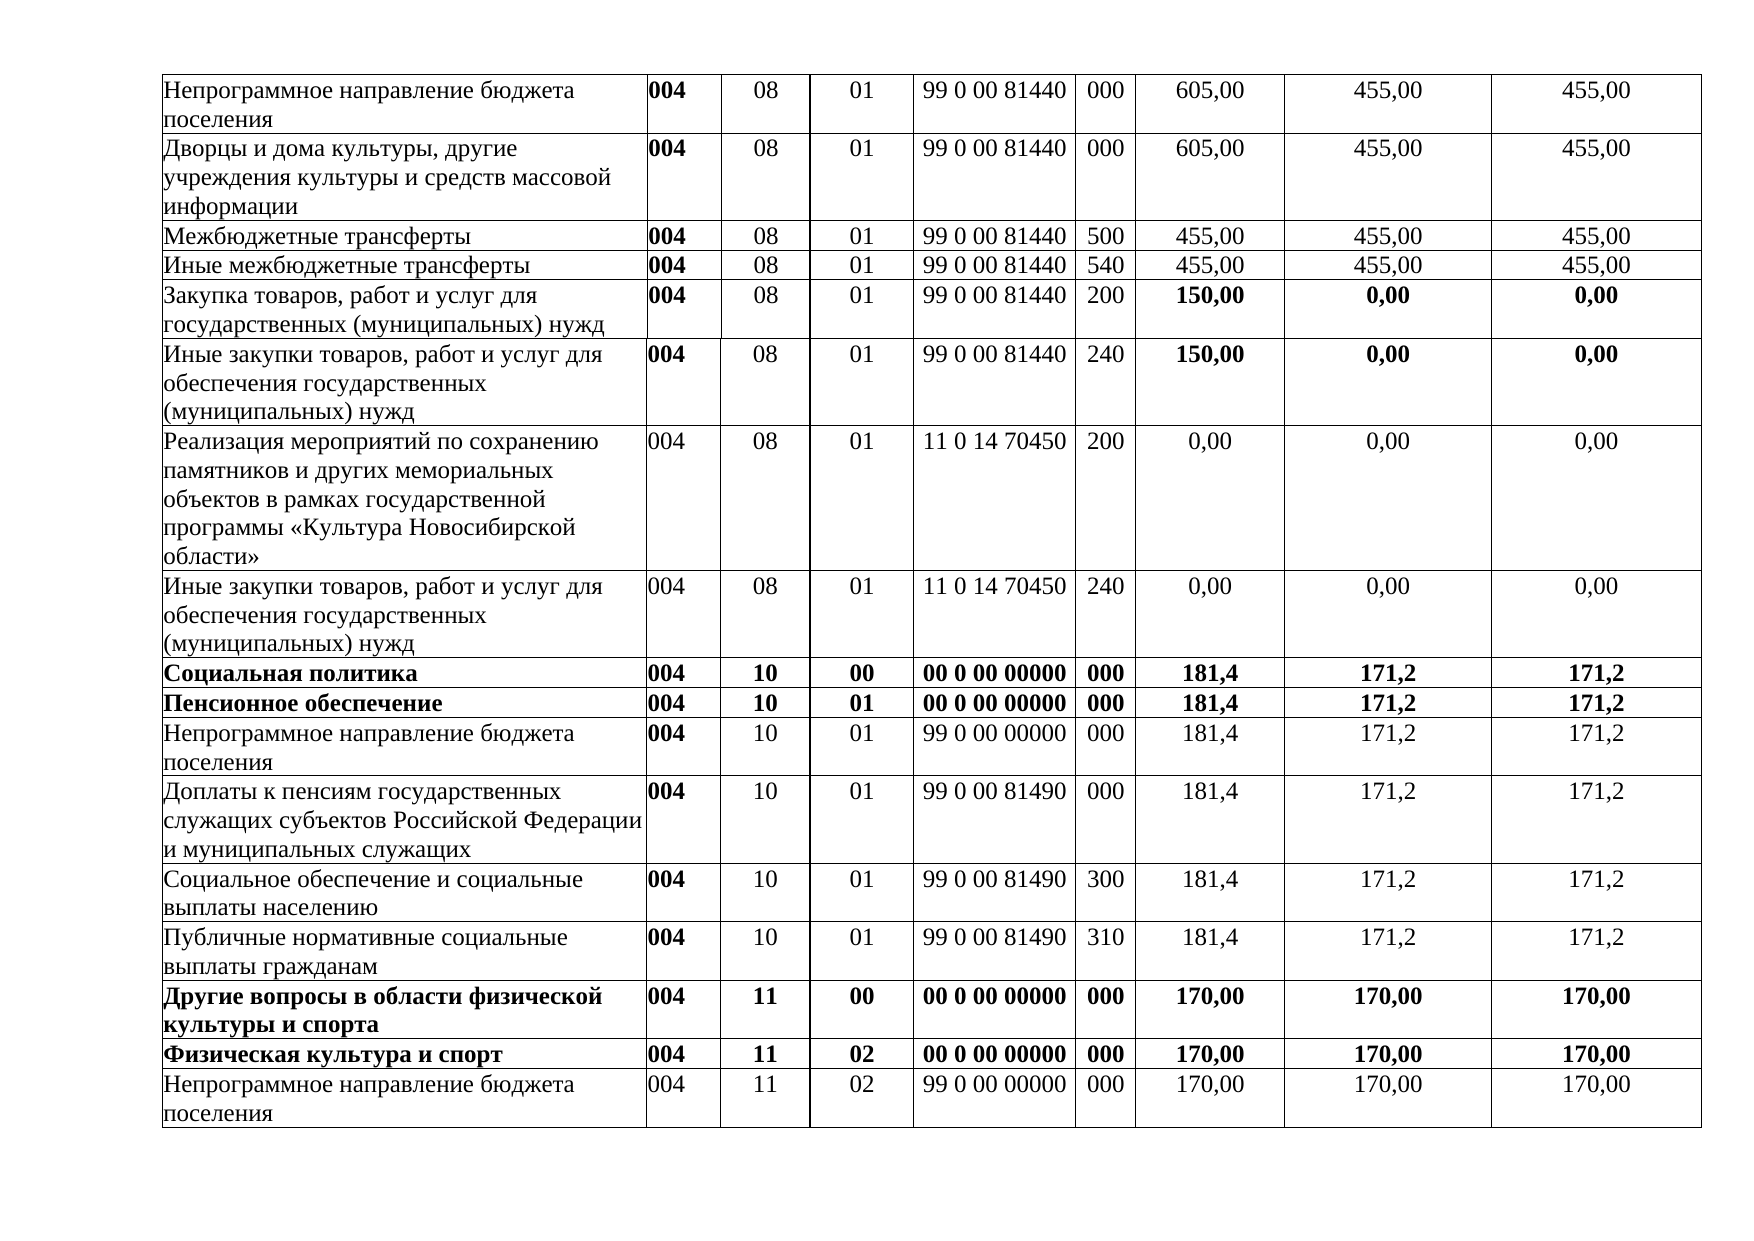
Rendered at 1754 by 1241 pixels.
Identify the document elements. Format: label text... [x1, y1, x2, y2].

table_cell 99 0 00 00000 [914, 718, 1075, 775]
table_cell 004 [648, 280, 721, 338]
table_cell 004 [647, 981, 720, 1038]
table_cell 171,2 [1285, 922, 1491, 980]
table_cell 004 [647, 718, 720, 775]
table_cell 171,2 [1492, 776, 1701, 863]
table_cell Непрограммное направление бюджета поселения [163, 718, 646, 775]
table_cell 455,00 [1285, 75, 1491, 132]
table_cell 170,00 [1285, 1069, 1491, 1127]
table_cell 004 [647, 1069, 720, 1127]
table_cell 00 0 00 00000 [914, 688, 1075, 717]
table_cell 004 [647, 864, 720, 921]
table_cell 170,00 [1285, 981, 1491, 1038]
table_cell Иные межбюджетные трансферты [163, 251, 647, 279]
table_cell 171,2 [1492, 658, 1701, 687]
table_cell 000 [1076, 134, 1135, 220]
table_cell 455,00 [1136, 251, 1284, 279]
table_cell 240 [1076, 571, 1135, 657]
table_cell 0,00 [1492, 280, 1701, 338]
table_cell 171,2 [1492, 864, 1701, 921]
table_cell 150,00 [1136, 339, 1284, 425]
table_cell 171,2 [1285, 776, 1491, 863]
table_cell 004 [647, 776, 720, 863]
table_cell 08 [721, 571, 809, 657]
table_cell Иные закупки товаров, работ и услуг для обеспечения государственных (муниципальных) нужд [163, 339, 646, 425]
table_cell 181,4 [1136, 688, 1284, 717]
table_cell 200 [1076, 426, 1135, 570]
table_cell Физическая культура и спорт [163, 1039, 646, 1068]
table_cell 171,2 [1285, 864, 1491, 921]
table_cell 455,00 [1492, 221, 1701, 249]
table_cell 000 [1076, 1039, 1135, 1068]
table_cell 0,00 [1136, 571, 1284, 657]
table_cell Пенсионное обеспечение [163, 688, 646, 717]
table_cell 004 [648, 221, 721, 249]
table_cell 01 [811, 922, 913, 980]
table_cell 10 [721, 718, 809, 775]
table_cell 99 0 00 81440 [914, 221, 1075, 249]
table_cell 310 [1076, 922, 1135, 980]
table_cell 004 [648, 134, 721, 220]
table_cell 99 0 00 81440 [914, 251, 1075, 279]
table_cell 99 0 00 81440 [914, 280, 1075, 338]
table_cell 455,00 [1492, 134, 1701, 220]
table_cell 004 [647, 339, 720, 425]
table_cell 01 [811, 776, 913, 863]
table_cell 240 [1076, 339, 1135, 425]
table_cell 181,4 [1136, 922, 1284, 980]
table_cell 11 0 14 70450 [914, 571, 1075, 657]
table_cell 0,00 [1285, 571, 1491, 657]
table_cell 0,00 [1285, 426, 1491, 570]
table_cell 171,2 [1285, 658, 1491, 687]
table_cell 10 [721, 776, 809, 863]
table_cell 004 [647, 922, 720, 980]
table_cell 004 [647, 1039, 720, 1068]
table_cell 000 [1076, 981, 1135, 1038]
table_cell 000 [1076, 718, 1135, 775]
table_cell 01 [811, 339, 913, 425]
table_cell 01 [811, 688, 913, 717]
table_cell 01 [811, 221, 913, 249]
table_cell 000 [1076, 75, 1135, 132]
table_cell 170,00 [1492, 1069, 1701, 1127]
table_cell Доплаты к пенсиям государственных служащих субъектов Российской Федерации и муниципальных служащих [163, 776, 646, 863]
table_cell 0,00 [1285, 339, 1491, 425]
table_cell 11 [721, 1039, 809, 1068]
table_cell 004 [647, 571, 720, 657]
table_cell 181,4 [1136, 658, 1284, 687]
table_cell Непрограммное направление бюджета поселения [163, 75, 647, 132]
table_cell 171,2 [1492, 922, 1701, 980]
table_cell 171,2 [1492, 688, 1701, 717]
table_cell Социальная политика [163, 658, 646, 687]
table_cell 000 [1076, 1069, 1135, 1127]
table_cell 200 [1076, 280, 1135, 338]
table_cell 00 [811, 981, 913, 1038]
table_cell 455,00 [1492, 251, 1701, 279]
table_cell 00 0 00 00000 [914, 658, 1075, 687]
table_cell 170,00 [1136, 981, 1284, 1038]
table_cell 08 [722, 134, 809, 220]
table_cell 455,00 [1492, 75, 1701, 132]
table_cell 170,00 [1136, 1039, 1284, 1068]
table_cell Закупка товаров, работ и услуг для государственных (муниципальных) нужд [163, 280, 647, 338]
table_cell 000 [1076, 658, 1135, 687]
table_cell 170,00 [1285, 1039, 1491, 1068]
table_cell 170,00 [1136, 1069, 1284, 1127]
table_cell 08 [721, 426, 809, 570]
table_cell 11 [721, 1069, 809, 1127]
table_cell 01 [811, 571, 913, 657]
table_cell 99 0 00 81490 [914, 776, 1075, 863]
table_cell 02 [811, 1069, 913, 1127]
table_cell 455,00 [1285, 134, 1491, 220]
table_cell 08 [722, 221, 809, 249]
table_cell 150,00 [1136, 280, 1284, 338]
table_cell 170,00 [1492, 1039, 1701, 1068]
table_cell 171,2 [1285, 688, 1491, 717]
table_cell 10 [721, 688, 809, 717]
table_cell 181,4 [1136, 776, 1284, 863]
table_cell Реализация мероприятий по сохранению памятников и других мемориальных объектов в рамках государственной программы «Культура Новосибирской области» [163, 426, 646, 570]
table_cell 00 0 00 00000 [914, 981, 1075, 1038]
table_cell 455,00 [1285, 251, 1491, 279]
table_cell 99 0 00 81440 [914, 75, 1075, 132]
table_cell 004 [647, 426, 720, 570]
table_cell 01 [811, 864, 913, 921]
table_cell 540 [1076, 251, 1135, 279]
table_cell 605,00 [1136, 134, 1284, 220]
table_cell 10 [721, 658, 809, 687]
table_cell Непрограммное направление бюджета поселения [163, 1069, 646, 1127]
table_cell 004 [648, 251, 721, 279]
table_cell 00 0 00 00000 [914, 1039, 1075, 1068]
table_cell 01 [811, 134, 913, 220]
table_cell 0,00 [1136, 426, 1284, 570]
table_cell 01 [811, 718, 913, 775]
table_cell 500 [1076, 221, 1135, 249]
table_cell 08 [722, 251, 809, 279]
table_cell 10 [721, 864, 809, 921]
table_cell 171,2 [1492, 718, 1701, 775]
table_cell 181,4 [1136, 718, 1284, 775]
table_cell Публичные нормативные социальные выплаты гражданам [163, 922, 646, 980]
table_cell 455,00 [1285, 221, 1491, 249]
table_cell Межбюджетные трансферты [163, 221, 647, 249]
table_cell 99 0 00 81440 [914, 134, 1075, 220]
table_cell 01 [811, 75, 913, 132]
table_cell 004 [647, 658, 720, 687]
table_cell 0,00 [1492, 426, 1701, 570]
table_cell 08 [722, 75, 809, 132]
table_cell 000 [1076, 776, 1135, 863]
table_cell 99 0 00 81490 [914, 864, 1075, 921]
table_cell 004 [647, 688, 720, 717]
table_cell 99 0 00 00000 [914, 1069, 1075, 1127]
table_cell 01 [811, 251, 913, 279]
table_cell 99 0 00 81490 [914, 922, 1075, 980]
table_cell 10 [721, 922, 809, 980]
table_cell 000 [1076, 688, 1135, 717]
table_cell 0,00 [1285, 280, 1491, 338]
table_cell 01 [811, 426, 913, 570]
table_cell Социальное обеспечение и социальные выплаты населению [163, 864, 646, 921]
table_cell 11 [721, 981, 809, 1038]
table_cell 0,00 [1492, 339, 1701, 425]
table_cell 170,00 [1492, 981, 1701, 1038]
table_cell 99 0 00 81440 [914, 339, 1075, 425]
table_cell 01 [811, 280, 913, 338]
table_cell 0,00 [1492, 571, 1701, 657]
table_cell 08 [721, 339, 809, 425]
table_cell 300 [1076, 864, 1135, 921]
table_cell Дворцы и дома культуры, другие учреждения культуры и средств массовой информации [163, 134, 647, 220]
table_cell 181,4 [1136, 864, 1284, 921]
table_cell 455,00 [1136, 221, 1284, 249]
table_cell 605,00 [1136, 75, 1284, 132]
table_cell 11 0 14 70450 [914, 426, 1075, 570]
table_cell 00 [811, 658, 913, 687]
table_cell Иные закупки товаров, работ и услуг для обеспечения государственных (муниципальных) нужд [163, 571, 646, 657]
table_cell 004 [648, 75, 721, 132]
table_cell 08 [722, 280, 809, 338]
table_cell Другие вопросы в области физической культуры и спорта [163, 981, 646, 1038]
table_cell 171,2 [1285, 718, 1491, 775]
table_cell 02 [811, 1039, 913, 1068]
